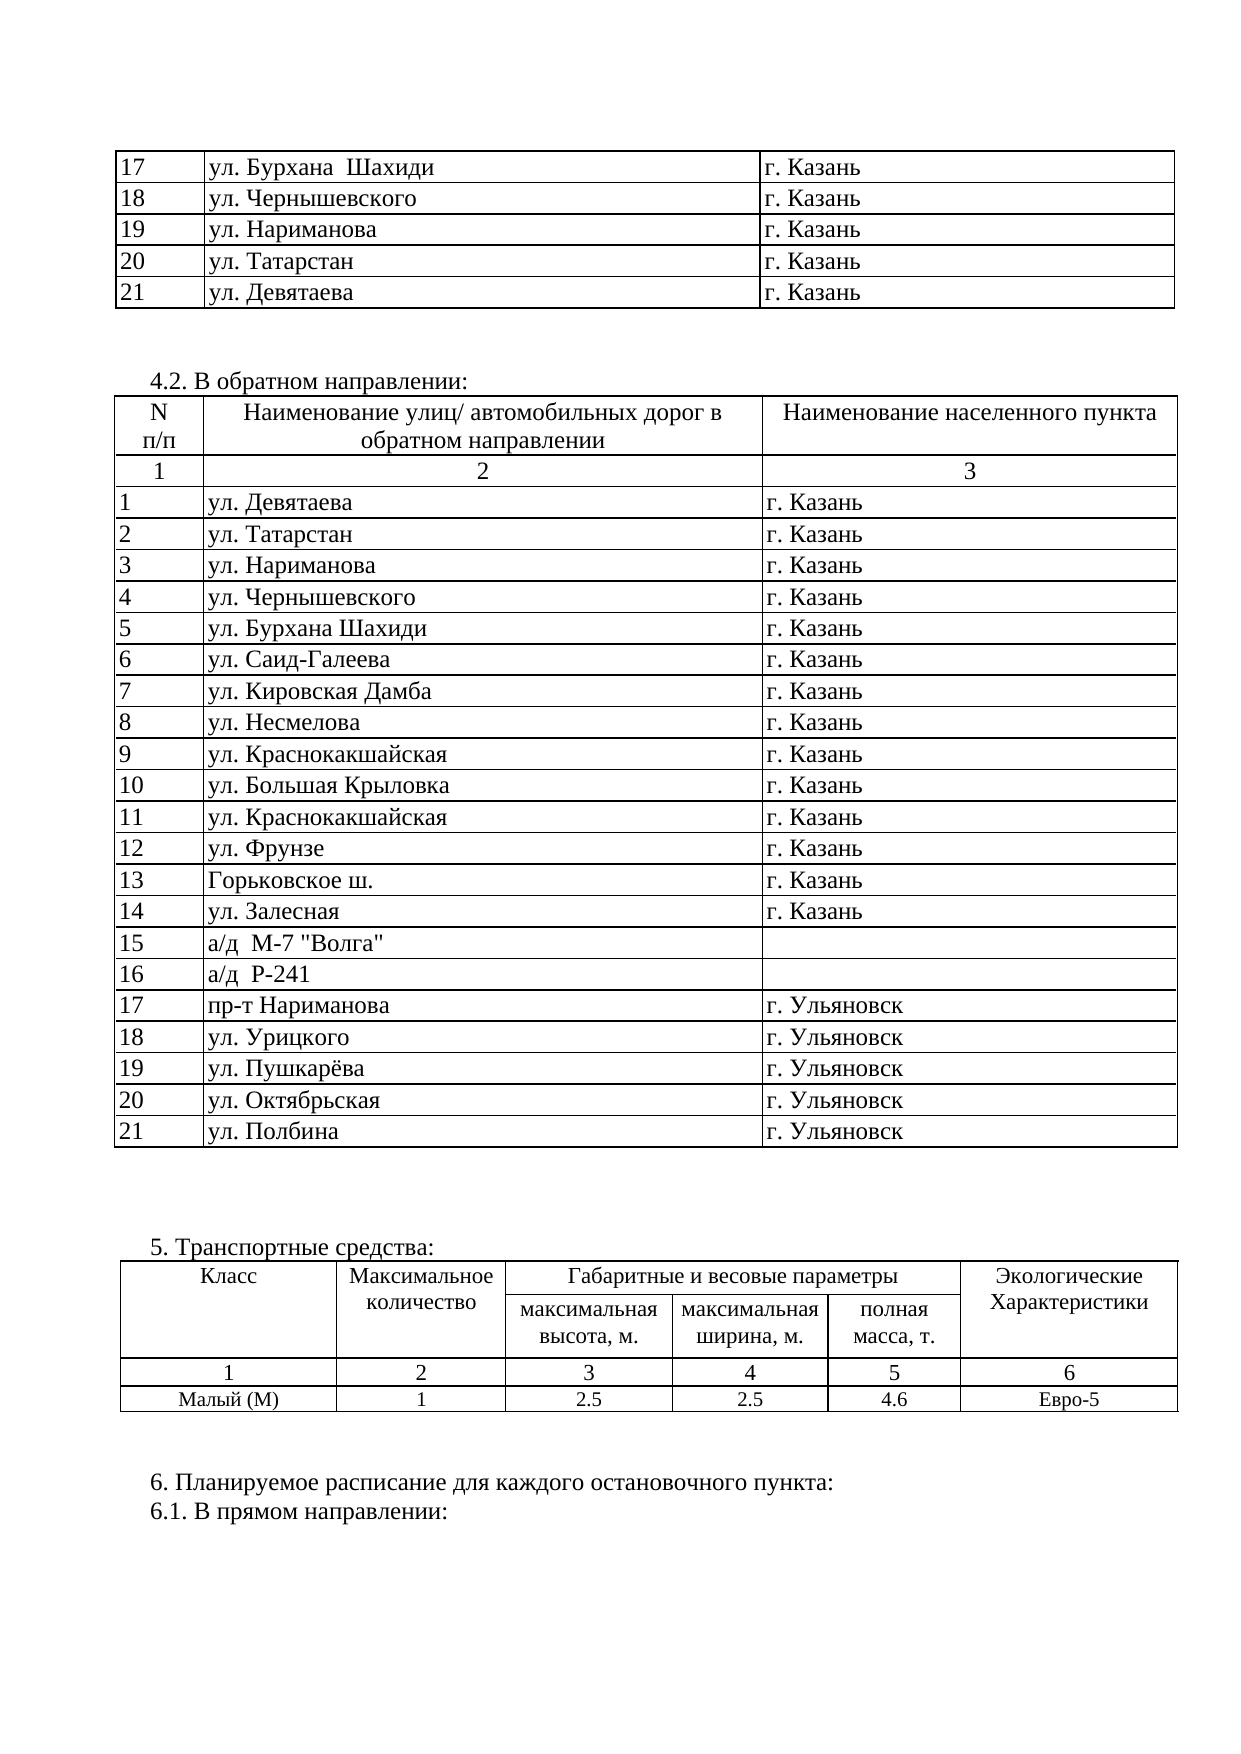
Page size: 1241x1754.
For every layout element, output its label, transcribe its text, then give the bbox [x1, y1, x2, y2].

table_cell максимальная ширина, м. [673, 1295, 827, 1357]
table_cell 20 [117, 246, 204, 276]
table_cell максимальная высота, м. [506, 1295, 672, 1357]
table_cell г. Ульяновск [763, 1052, 1177, 1083]
table_cell г. Казань [761, 183, 1174, 213]
table_cell ул. Татарстан [204, 519, 762, 548]
table_cell 18 [115, 1021, 203, 1052]
table_cell [763, 926, 1177, 957]
table_cell ул. Девятаева [204, 487, 762, 517]
table_cell 19 [115, 1053, 203, 1083]
table_cell 1 [115, 455, 203, 486]
table_cell 2 [115, 518, 203, 548]
table_cell 2.5 [673, 1387, 827, 1411]
table_cell 1 [115, 487, 203, 517]
table_cell ул. Татарстан [205, 246, 759, 276]
table_cell г. Ульяновск [763, 1083, 1177, 1115]
table_cell г. Казань [763, 832, 1177, 863]
text 6. Планируемое расписание для каждого остановочного пункта: [150, 1467, 1090, 1496]
table_cell пр-т Нариманова [204, 991, 762, 1020]
table_cell ул. Девятаева [205, 277, 759, 307]
table_cell 2.5 [506, 1387, 672, 1411]
table_cell 7 [115, 675, 203, 706]
table_cell 5 [829, 1359, 960, 1385]
table_header Экологические Характеристики [961, 1262, 1177, 1357]
table_cell ул. Чернышевского [205, 183, 759, 213]
table_cell г. Казань [763, 549, 1177, 580]
table_cell ул. Нариманова [204, 550, 762, 580]
table_cell 9 [115, 738, 203, 769]
table_cell 6 [115, 644, 203, 674]
table_cell 16 [115, 959, 203, 989]
table_cell Горьковское ш. [204, 865, 762, 894]
text 4.2. В обратном направлении: [150, 366, 1090, 395]
table_cell 2 [337, 1359, 505, 1385]
table_cell 20 [115, 1084, 203, 1115]
table_cell г. Казань [763, 800, 1177, 832]
table_cell ул. Полбина [204, 1116, 762, 1146]
table_cell г. Казань [761, 152, 1174, 181]
table_cell 1 [337, 1387, 505, 1411]
table_cell ул. Пушкарёва [204, 1053, 762, 1083]
table_cell [763, 958, 1177, 989]
table_cell ул. Краснокакшайская [204, 802, 762, 832]
table_cell 15 [115, 927, 203, 957]
table_cell ул. Нариманова [205, 215, 759, 244]
table_cell 17 [115, 990, 203, 1020]
table_cell 18 [117, 183, 204, 213]
table_cell г. Казань [763, 863, 1177, 894]
table_cell 1 [121, 1359, 336, 1385]
table_cell ул. Кировская Дамба [204, 676, 762, 706]
table_cell г. Ульяновск [763, 989, 1177, 1020]
table_cell 4 [673, 1359, 827, 1385]
table_cell ул. Бурхана Шахиди [205, 152, 759, 181]
table_cell г. Казань [763, 517, 1177, 548]
table_cell 13 [115, 864, 203, 894]
table_cell ул. Залесная [204, 896, 762, 926]
table_cell ул. Большая Крыловка [204, 770, 762, 800]
table_header Наименование населенного пункта [763, 397, 1177, 454]
table_cell полная масса, т. [829, 1295, 960, 1357]
table_cell 12 [115, 833, 203, 863]
table_header Класс [121, 1262, 336, 1357]
table_cell 3 [115, 550, 203, 580]
table_cell г. Казань [763, 674, 1177, 706]
table_cell 4 [115, 581, 203, 611]
table_cell 3 [506, 1359, 672, 1385]
table_cell г. Казань [763, 737, 1177, 769]
table_cell 11 [115, 801, 203, 832]
table_cell г. Ульяновск [763, 1020, 1177, 1052]
table_cell 5 [115, 613, 203, 643]
table_cell 19 [117, 215, 204, 244]
table_header Наименование улиц/ автомобильных дорог в обратном направлении [204, 397, 762, 454]
table_cell 21 [115, 1116, 203, 1146]
text 5. Транспортные средства: [150, 1232, 1090, 1260]
table_cell г. Казань [763, 706, 1177, 737]
table_cell а/д Р-241 [204, 959, 762, 989]
table_cell г. Казань [763, 486, 1177, 517]
table_cell 14 [115, 896, 203, 926]
table_cell Евро-5 [961, 1387, 1177, 1411]
table_cell ул. Краснокакшайская [204, 739, 762, 769]
table_cell г. Казань [761, 215, 1174, 244]
table_cell г. Казань [763, 643, 1177, 674]
table_cell а/д М-7 "Волга" [204, 928, 762, 957]
table_cell 3 [763, 454, 1177, 486]
table_cell г. Казань [761, 246, 1174, 276]
table_cell г. Казань [763, 611, 1177, 643]
table_header N п/п [115, 397, 203, 454]
table_cell ул. Урицкого [204, 1022, 762, 1052]
table_cell ул. Саид-Галеева [204, 645, 762, 674]
table_header Максимальное количество [337, 1262, 505, 1357]
table_cell 2 [204, 456, 762, 486]
table_cell г. Казань [763, 580, 1177, 611]
text 6.1. В прямом направлении: [150, 1496, 1090, 1525]
table_cell ул. Чернышевского [204, 582, 762, 611]
table_cell ул. Бурхана Шахиди [204, 613, 762, 643]
table_cell ул. Фрунзе [204, 833, 762, 863]
table_cell 8 [115, 707, 203, 737]
table_cell 6 [961, 1359, 1177, 1385]
table_cell ул. Октябрьская [204, 1085, 762, 1115]
table_cell 4.6 [829, 1387, 960, 1411]
table_cell ул. Несмелова [204, 707, 762, 737]
table_cell 10 [115, 770, 203, 800]
table_cell г. Казань [763, 895, 1177, 926]
table_cell г. Казань [763, 769, 1177, 800]
table_cell г. Ульяновск [763, 1115, 1177, 1146]
table_header Габаритные и весовые параметры [506, 1262, 960, 1294]
table_cell Малый (М) [121, 1387, 336, 1411]
table_cell 17 [117, 152, 204, 181]
table_cell 21 [117, 277, 204, 307]
table_cell г. Казань [761, 277, 1174, 307]
